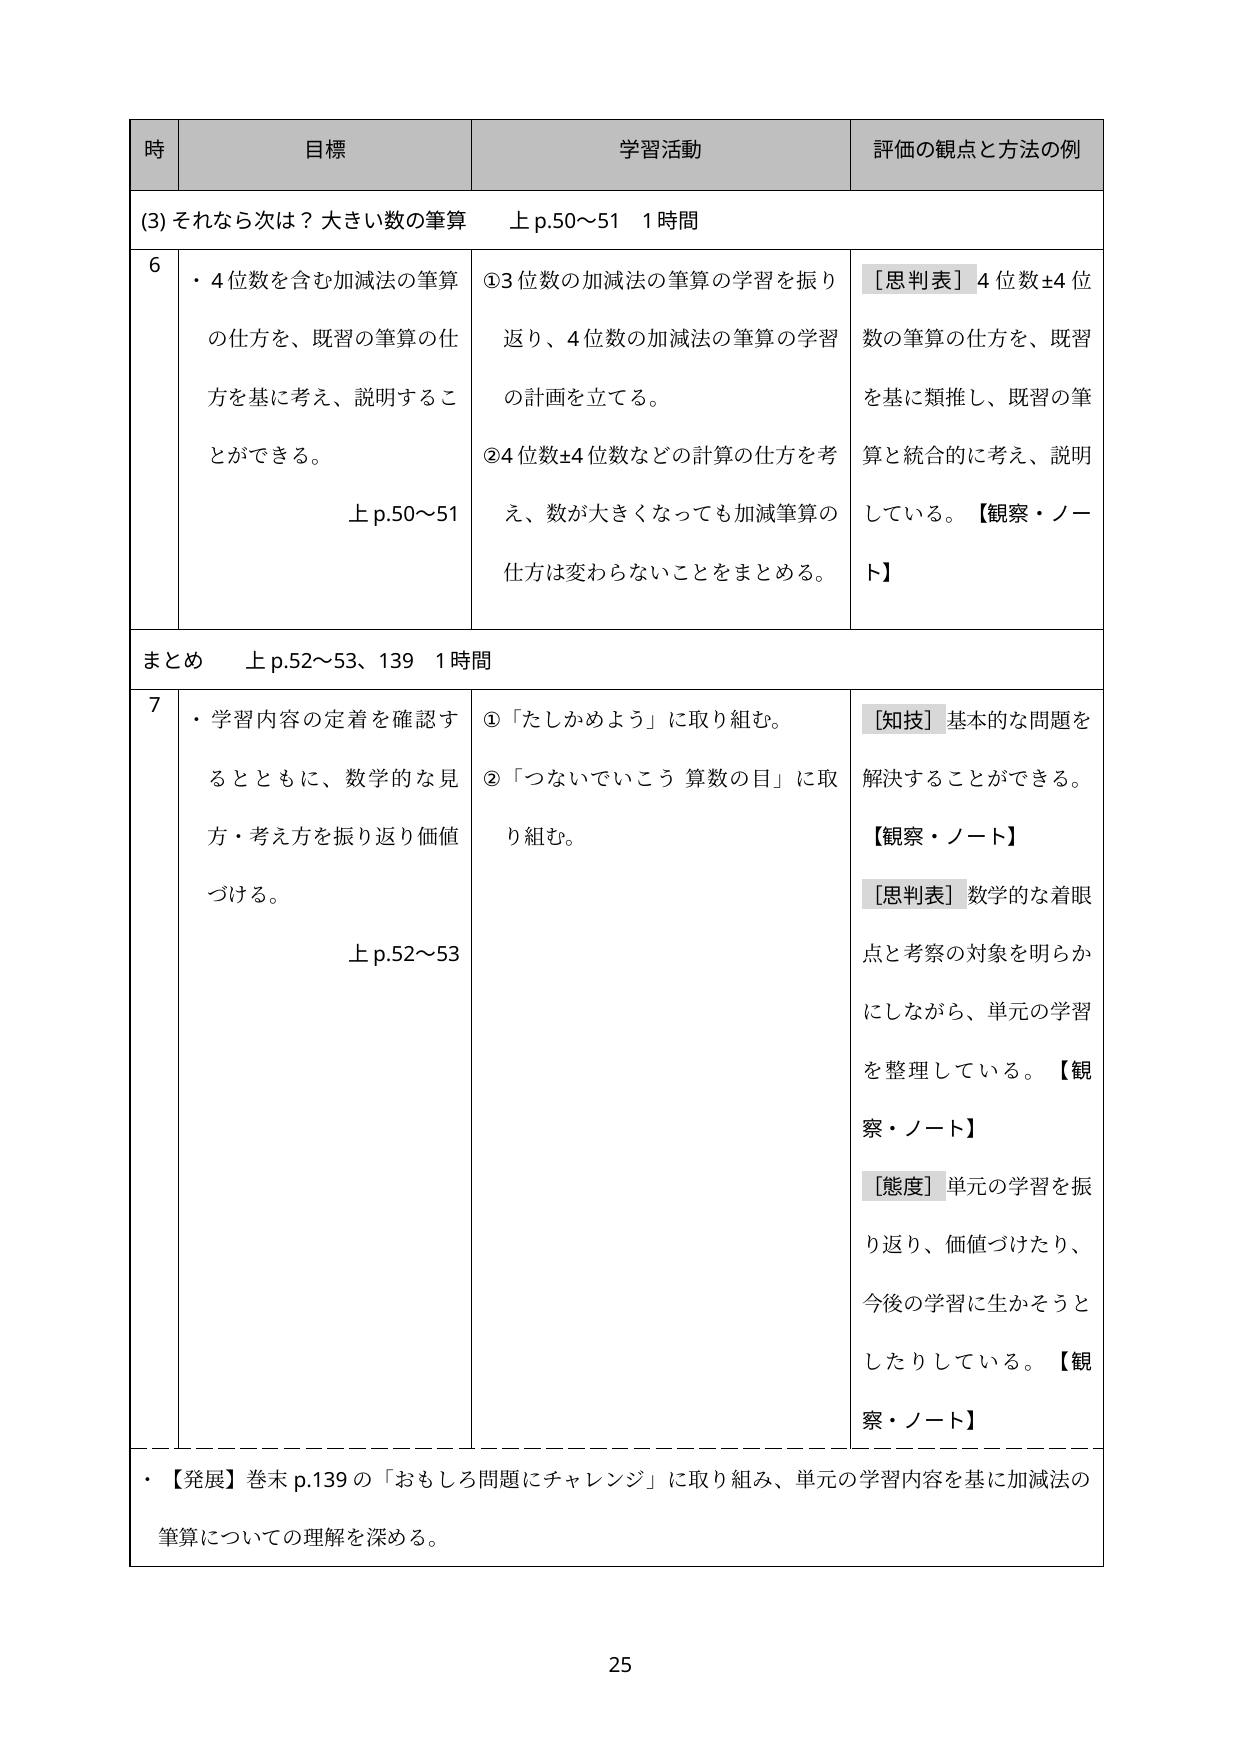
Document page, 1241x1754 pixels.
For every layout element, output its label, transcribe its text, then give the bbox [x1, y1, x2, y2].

table_header 評価の観点と方法の例 [851, 120, 1103, 190]
table_cell ①3位数の加減法の筆算の学習を振り返り、4位数の加減法の筆算の学習の計画を立てる。 ②4位数±4位数などの計算の仕方を考え、数が大きくなっても加減筆算の仕方は変わらないことをまとめる。 [472, 250, 850, 629]
table_cell ①「たしかめよう」に取り組む。 ②「つないでいこう 算数の目」に取り組む。 [472, 690, 850, 1448]
table_header 時 [131, 120, 178, 190]
table_cell 4位数を含む加減法の筆算の仕方を、既習の筆算の仕方を基に考え、説明することができる。 上p.50～51 [179, 250, 471, 629]
table_cell まとめ 上p.52～53、139 1時間 [131, 630, 1103, 689]
table_cell 7 [131, 690, 178, 1448]
table_header 目標 [179, 120, 471, 190]
table_cell 【発展】巻末p.139の「おもしろ問題にチャレンジ」に取り組み、単元の学習内容を基に加減法の筆算についての理解を深める。 [131, 1448, 1103, 1566]
table_cell 学習内容の定着を確認するとともに、数学的な見方・考え方を振り返り価値づける。 上p.52～53 [179, 690, 471, 1448]
table_cell ［知技］基本的な問題を解決することができる。【観察・ノート】 ［思判表］数学的な着眼点と考察の対象を明らかにしながら、単元の学習を整理している。【観察・ノート】 ［態度］単元の学習を振り返り、価値づけたり、今後の学習に生かそうとしたりしている。【観察・ノート】 [851, 690, 1103, 1448]
table_header 学習活動 [472, 120, 850, 190]
table_cell ［思判表］4位数±4位数の筆算の仕方を、既習を基に類推し、既習の筆算と統合的に考え、説明している。【観察・ノート】 [851, 250, 1103, 629]
table_cell (3) それなら次は？ 大きい数の筆算 上p.50～51 1時間 [131, 191, 1103, 249]
table_cell 6 [131, 250, 178, 629]
